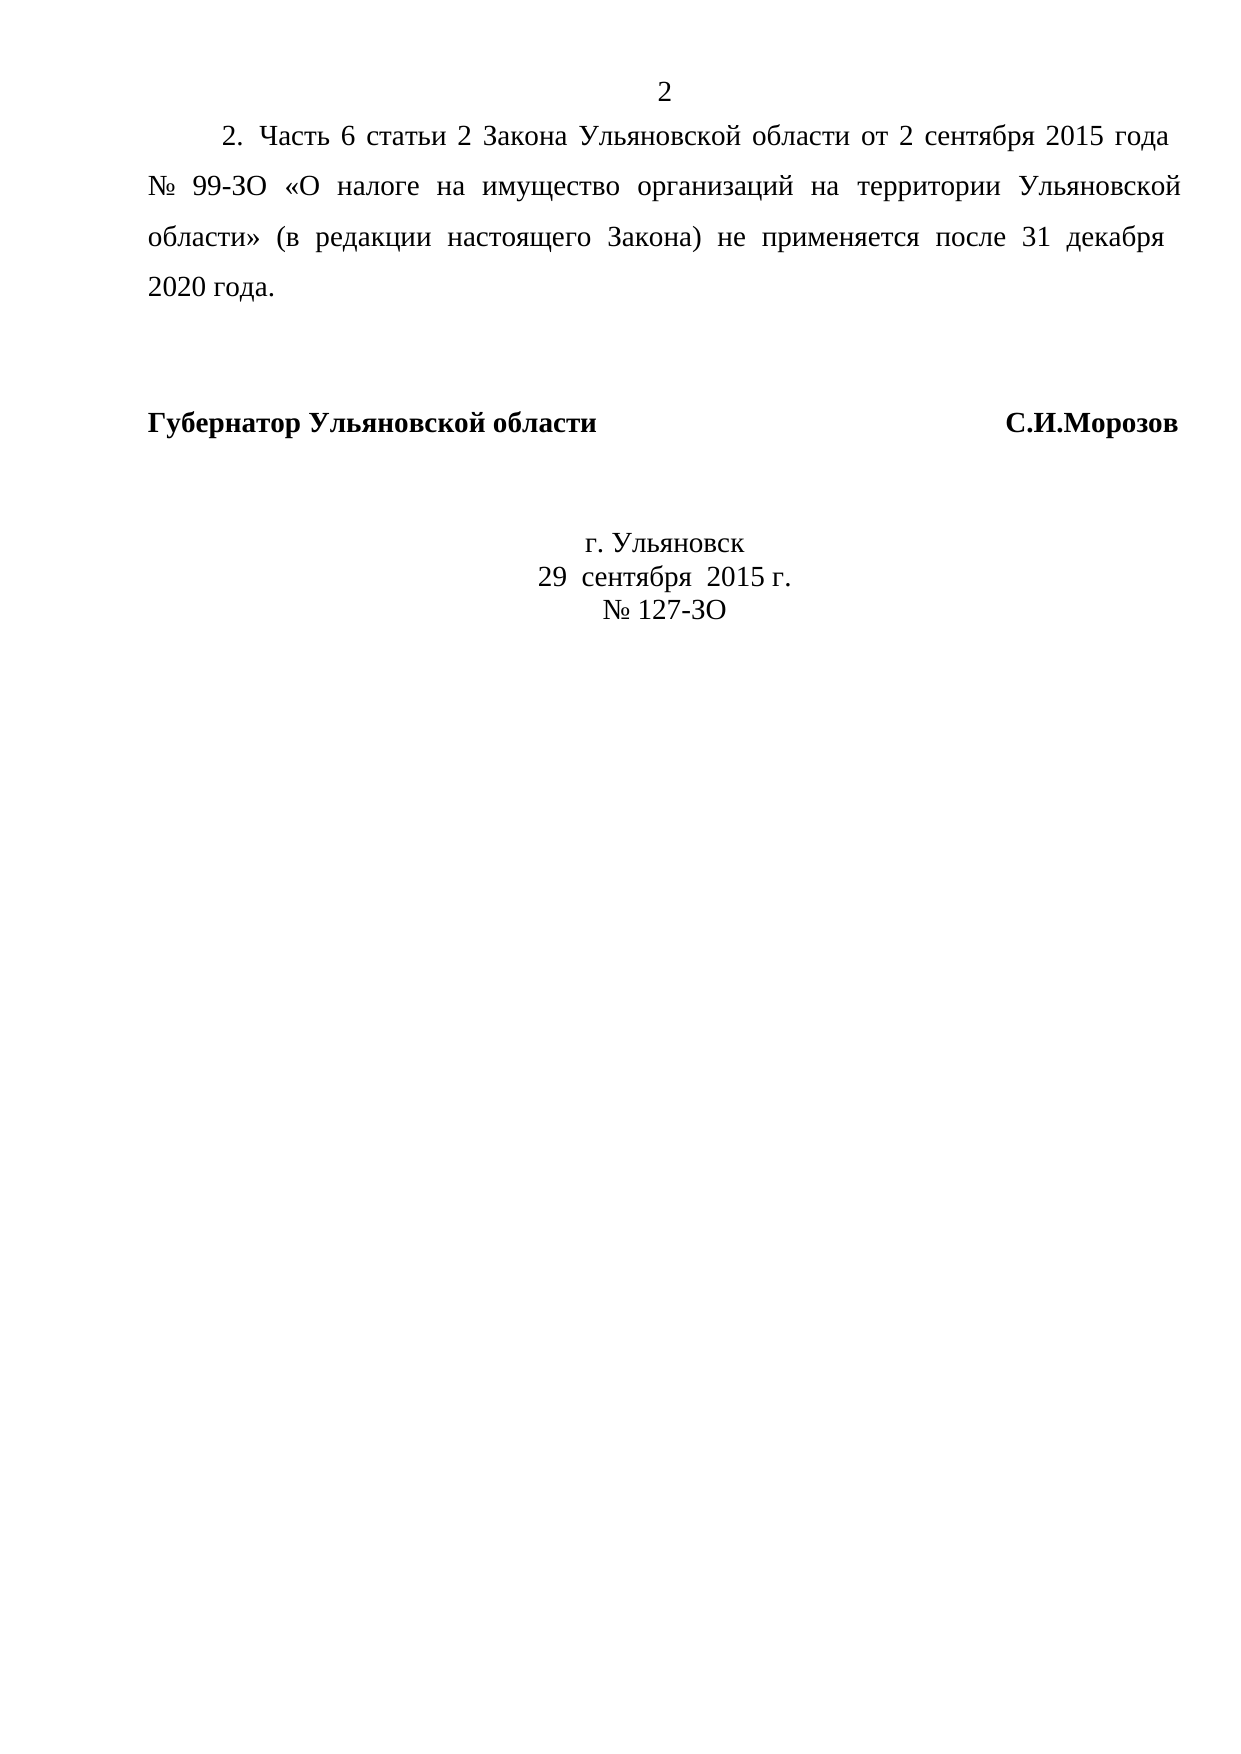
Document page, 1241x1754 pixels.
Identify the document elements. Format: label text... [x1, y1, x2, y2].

text Губернатор Ульяновской области С.И.Морозов [148, 406, 1181, 439]
text № 127-ЗО [148, 592, 1181, 626]
list Часть 6 статьи 2 Закона Ульяновской области от 2 сентября 2015 года № 99-ЗО «О налоге на имущество организаций на территории Ульяновской области» (в редакции настоящего Закона) не применяется после 31 декабря 2020 года. [148, 118, 1181, 303]
text г. Ульяновск [148, 525, 1181, 559]
text 29 сентября . [148, 559, 1181, 592]
